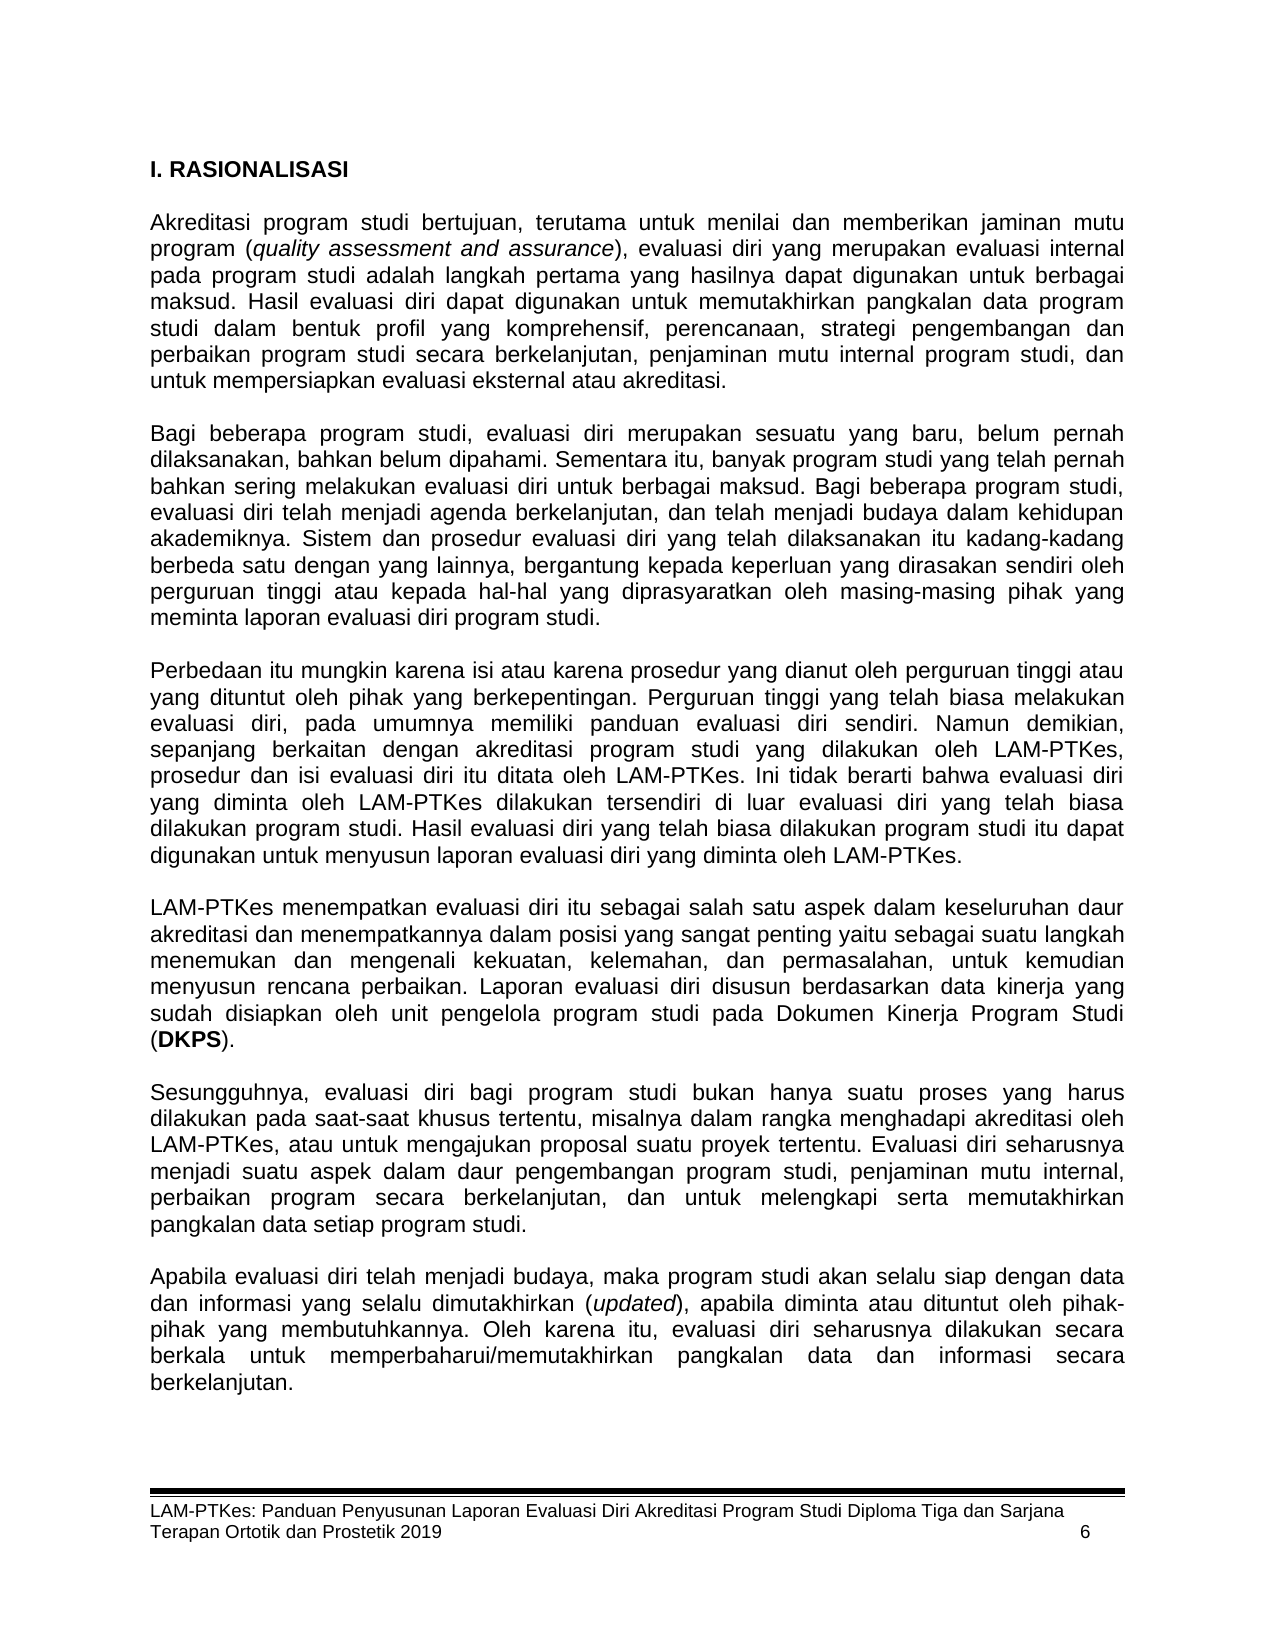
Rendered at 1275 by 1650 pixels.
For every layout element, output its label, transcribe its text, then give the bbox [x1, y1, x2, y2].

subtitle I. RASIONALISASI [150, 156, 1125, 183]
text LAM-PTKes menempatkan evaluasi diri itu sebagai salah satu aspek dalam keseluruhan daur akreditasi dan menempatkannya dalam posisi yang sangat penting yaitu sebagai suatu langkah menemukan dan mengenali kekuatan, kelemahan, dan permasalahan, untuk kemudian menyusun rencana perbaikan. Laporan evaluasi diri disusun berdasarkan data kinerja yang sudah disiapkan oleh unit pengelola program studi pada Dokumen Kinerja Program Studi (DKPS). [150, 894, 1125, 1052]
text Apabila evaluasi diri telah menjadi budaya, maka program studi akan selalu siap dengan data dan informasi yang selalu dimutakhirkan (updated), apabila diminta atau dituntut oleh pihak-pihak yang membutuhkannya. Oleh karena itu, evaluasi diri seharusnya dilakukan secara berkala untuk memperbaharui/memutakhirkan pangkalan data dan informasi secara berkelanjutan. [150, 1263, 1125, 1395]
text Sesungguhnya, evaluasi diri bagi program studi bukan hanya suatu proses yang harus dilakukan pada saat-saat khusus tertentu, misalnya dalam rangka menghadapi akreditasi oleh LAM-PTKes, atau untuk mengajukan proposal suatu proyek tertentu. Evaluasi diri seharusnya menjadi suatu aspek dalam daur pengembangan program studi, penjaminan mutu internal, perbaikan program secara berkelanjutan, dan untuk melengkapi serta memutakhirkan pangkalan data setiap program studi. [150, 1079, 1125, 1237]
text Perbedaan itu mungkin karena isi atau karena prosedur yang dianut oleh perguruan tinggi atau yang dituntut oleh pihak yang berkepentingan. Perguruan tinggi yang telah biasa melakukan evaluasi diri, pada umumnya memiliki panduan evaluasi diri sendiri. Namun demikian, sepanjang berkaitan dengan akreditasi program studi yang dilakukan oleh LAM-PTKes, prosedur dan isi evaluasi diri itu ditata oleh LAM-PTKes. Ini tidak berarti bahwa evaluasi diri yang diminta oleh LAM-PTKes dilakukan tersendiri di luar evaluasi diri yang telah biasa dilakukan program studi. Hasil evaluasi diri yang telah biasa dilakukan program studi itu dapat digunakan untuk menyusun laporan evaluasi diri yang diminta oleh LAM-PTKes. [150, 657, 1125, 868]
text Bagi beberapa program studi, evaluasi diri merupakan sesuatu yang baru, belum pernah dilaksanakan, bahkan belum dipahami. Sementara itu, banyak program studi yang telah pernah bahkan sering melakukan evaluasi diri untuk berbagai maksud. Bagi beberapa program studi, evaluasi diri telah menjadi agenda berkelanjutan, dan telah menjadi budaya dalam kehidupan akademiknya. Sistem dan prosedur evaluasi diri yang telah dilaksanakan itu kadang-kadang berbeda satu dengan yang lainnya, bergantung kepada keperluan yang dirasakan sendiri oleh perguruan tinggi atau kepada hal-hal yang diprasyaratkan oleh masing-masing pihak yang meminta laporan evaluasi diri program studi. [150, 420, 1125, 631]
text Akreditasi program studi bertujuan, terutama untuk menilai dan memberikan jaminan mutu program (quality assessment and assurance), evaluasi diri yang merupakan evaluasi internal pada program studi adalah langkah pertama yang hasilnya dapat digunakan untuk berbagai maksud. Hasil evaluasi diri dapat digunakan untuk memutakhirkan pangkalan data program studi dalam bentuk profil yang komprehensif, perencanaan, strategi pengembangan dan perbaikan program studi secara berkelanjutan, penjaminan mutu internal program studi, dan untuk mempersiapkan evaluasi eksternal atau akreditasi. [150, 209, 1125, 393]
